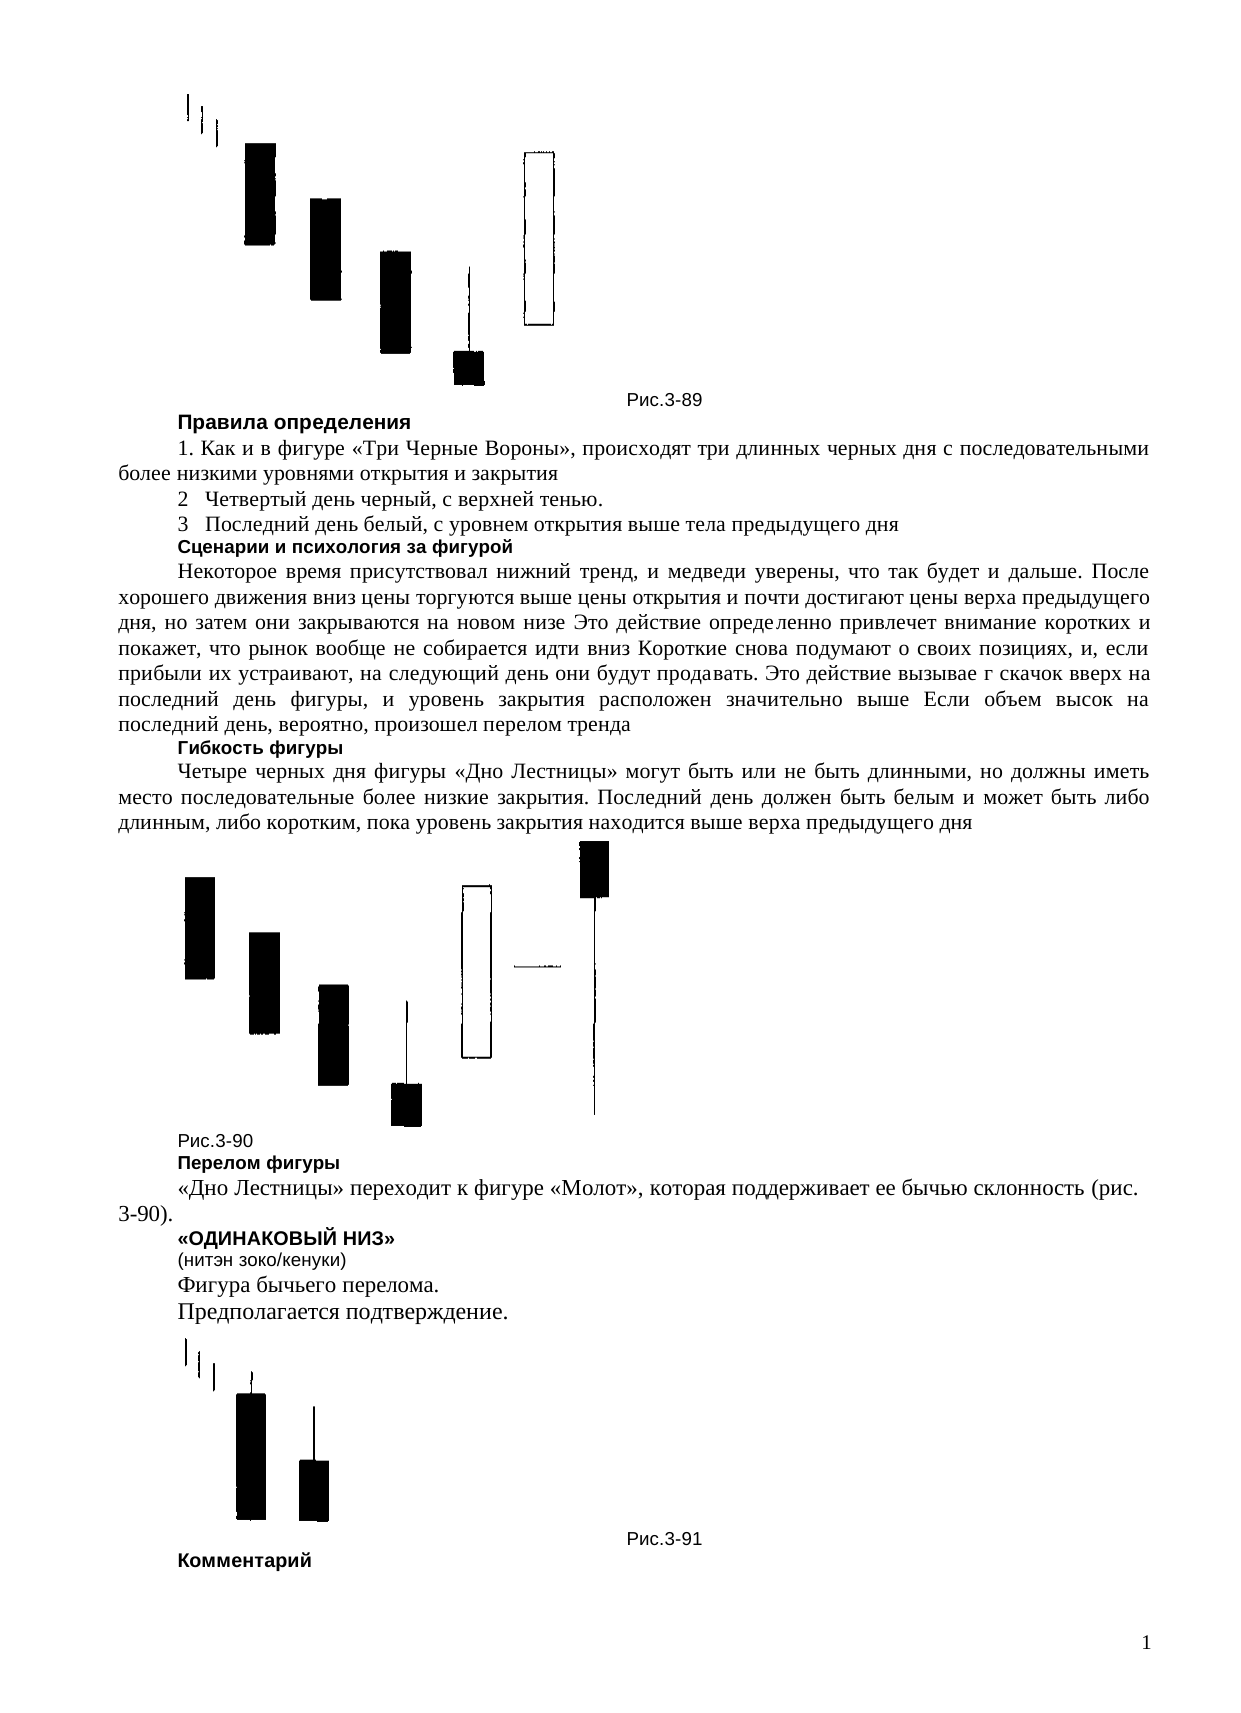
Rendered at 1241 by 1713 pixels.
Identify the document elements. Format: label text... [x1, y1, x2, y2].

text Сценарии и психология за фигурой [118, 536, 1152, 558]
picture [177, 1324, 348, 1528]
text 1. Как и в фигуре «Три Черные Вороны», происходят три длинных черных дня с последовательными более низкими уровнями открытия и закрытия [118, 434, 1152, 485]
text «Дно Лестницы» переходит к фигуре «Молот», которая поддерживает ее бычью склонность (рис. 3-90). [118, 1173, 1152, 1226]
picture [177, 88, 567, 389]
text Рис.3-91 [118, 1528, 1152, 1549]
text 3 Последний день белый, с уровнем открытия выше тела предыдущего дня [118, 511, 1152, 536]
text «ОДИНАКОВЫЙ НИЗ» [118, 1226, 1152, 1249]
text Гибкость фигуры [118, 737, 1152, 758]
text Фигура бычьего перелома. [118, 1271, 1152, 1297]
text (нитэн зоко/кенуки) [118, 1249, 1152, 1271]
text Рис.3-90 [118, 1130, 1152, 1152]
text Предполагается подтверждение. [118, 1297, 1152, 1324]
text 2 Четвертый день черный, с верхней тенью. [118, 485, 1152, 511]
text Правила определения [118, 410, 1152, 434]
text Четыре черных дня фигуры «Дно Лестницы» могут быть или не быть длинными, но должны иметь место последовательные более низкие закрытия. Последний день должен быть белым и может быть либо длинным, либо коротким, пока уровень закрытия находится выше верха предыдущего дня [118, 758, 1152, 835]
text Перелом фигуры [118, 1152, 1152, 1173]
text Рис.3-89 [118, 389, 1152, 410]
text Комментарий [118, 1549, 1152, 1572]
text Некоторое время присутствовал нижний тренд, и медведи уверены, что так будет и дальше. После хорошего движения вниз цены торгуются выше цены открытия и почти достигают цены верха предыдущего дня, но затем они закрываются на новом низе Это действие определенно привлечет внимание коротких и покажет, что рынок вообще не собирается идти вниз Короткие снова подумают о своих позициях, и, если прибыли их устраивают, на следующий день они будут продавать. Это действие вызывае г скачок вверх на последний день фигуры, и уровень закрытия расположен значительно выше Если объем высок на последний день, вероятно, произошел перелом тренда [118, 558, 1152, 737]
picture [177, 834, 626, 1131]
